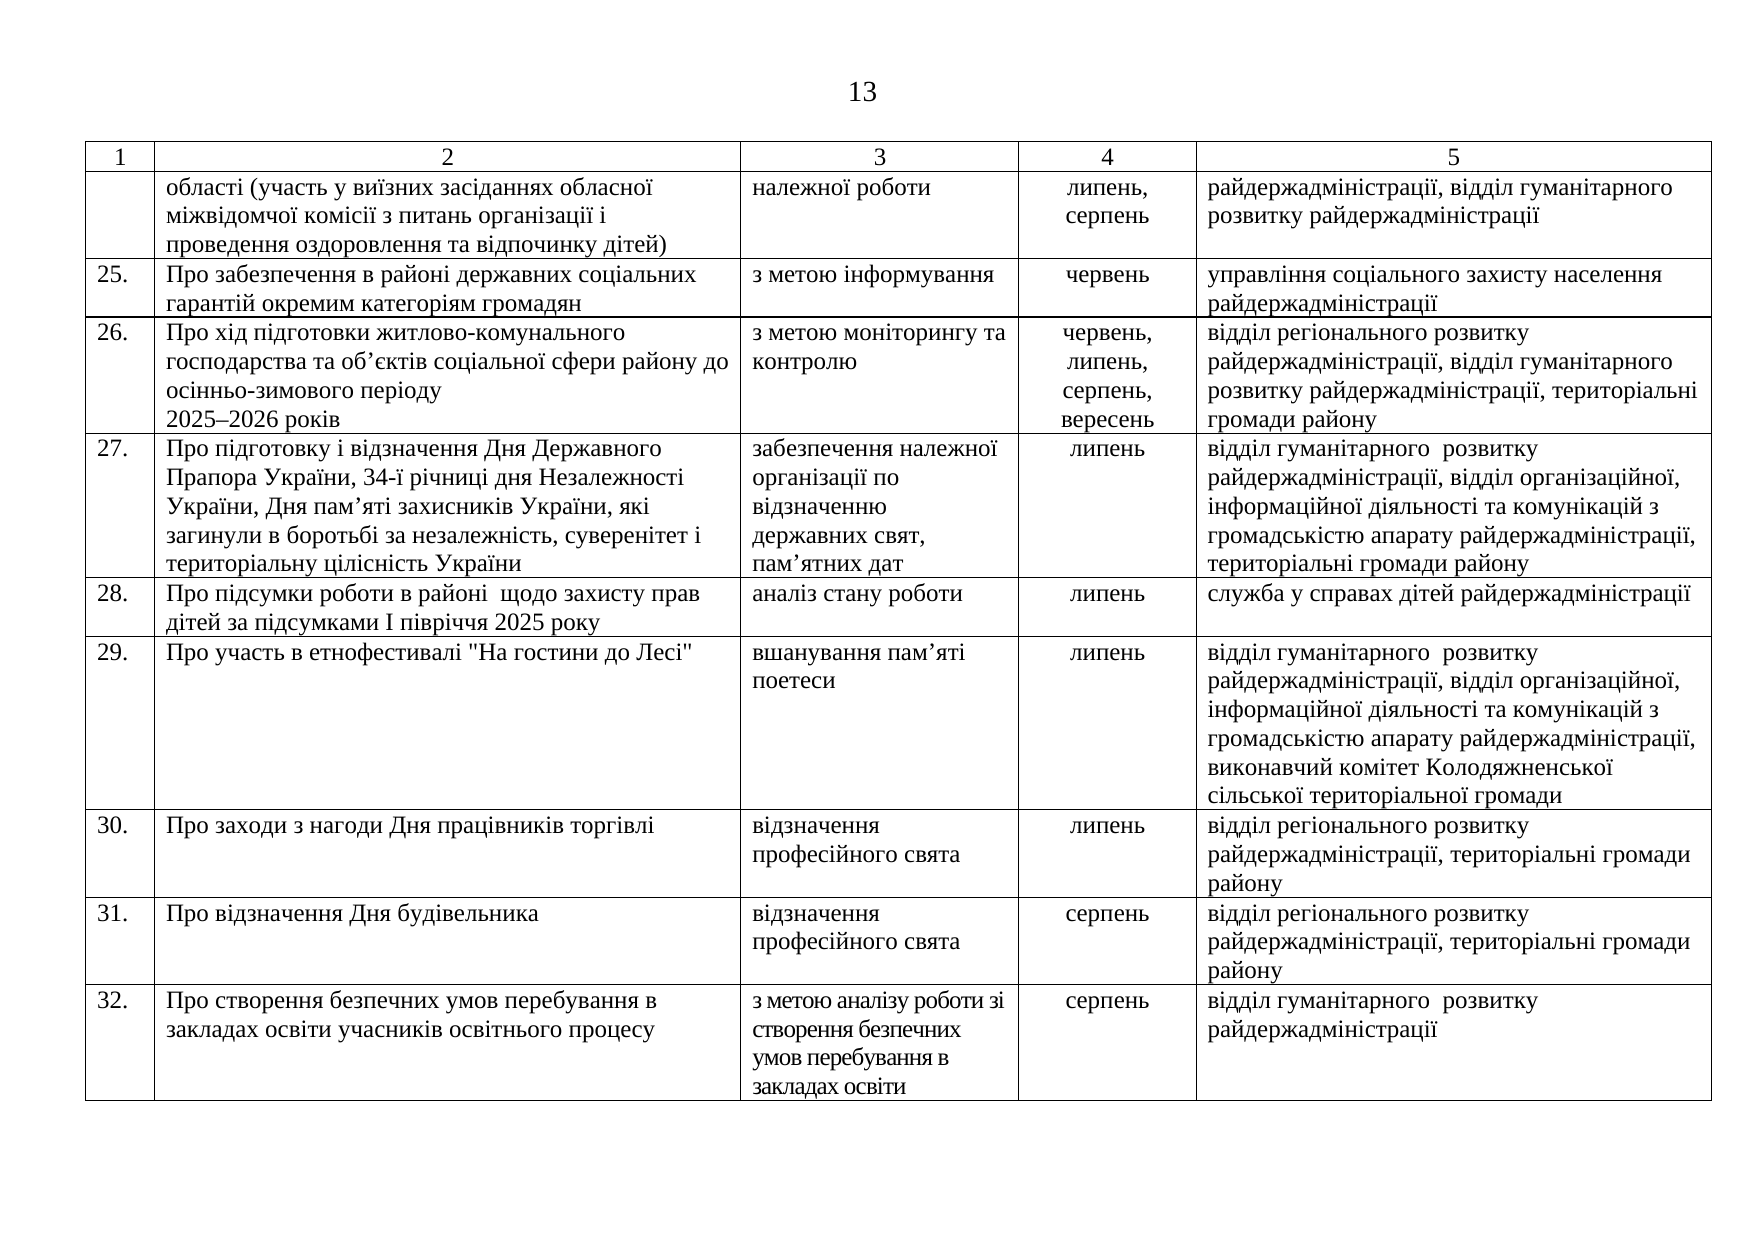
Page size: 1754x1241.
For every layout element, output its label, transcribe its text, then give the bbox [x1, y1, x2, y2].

table_cell відзначення професійного свята [741, 810, 1018, 897]
table_cell [86, 578, 154, 636]
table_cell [1197, 172, 1711, 258]
table_cell аналіз стану роботи [741, 578, 1018, 636]
table_cell [86, 172, 154, 258]
table_header 5 [1197, 142, 1711, 171]
table_cell липень [1019, 810, 1196, 897]
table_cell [155, 172, 740, 258]
table_cell [86, 810, 154, 897]
table_cell Про заходи з нагоди Дня працівників торгівлі [155, 810, 740, 897]
table_cell з метою організації належної роботи [741, 172, 1018, 258]
table_cell [86, 637, 154, 809]
table_cell [86, 434, 154, 577]
table_cell Про забезпечення в районі державних соціальних гарантій окремим категоріям громадян [155, 259, 740, 316]
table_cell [741, 985, 1018, 1100]
table_cell серпень [1019, 985, 1196, 1100]
table_cell липень [1019, 434, 1196, 577]
table_cell вшанування пам’яті поетеси [741, 637, 1018, 809]
table_header 2 [155, 142, 740, 171]
table_cell відділ гуманітарного розвитку райдержадміністрації, відділ організаційної, інформаційної діяльності та комунікацій з громадськістю апарату райдержадміністрації, виконавчий комітет Колодяжненської сільської територіальної громади [1197, 637, 1711, 809]
table_cell [86, 318, 154, 432]
table_cell червень [1019, 259, 1196, 316]
table_cell Про відзначення Дня будівельника [155, 898, 740, 984]
table_cell з метою моніторингу та контролю [741, 318, 1018, 432]
table_header 3 [741, 142, 1018, 171]
table_cell червень, липень, серпень [1019, 172, 1196, 258]
table_cell відділ регіонального розвитку райдержадміністрації, територіальні громади району [1197, 810, 1711, 897]
table_cell Про участь в етнофестивалі "На гостини до Лесі" [155, 637, 740, 809]
table_cell серпень [1019, 898, 1196, 984]
table_cell Про хід підготовки житлово-комунального господарства та об’єктів соціальної сфери району до осінньо-зимового періоду 2025–2026 років [155, 318, 740, 432]
table_cell [86, 985, 154, 1100]
table_cell Про підсумки роботи в районі щодо захисту прав дітей за підсумками І півріччя 2025 року [155, 578, 740, 636]
table_cell відділ регіонального розвитку райдержадміністрації, територіальні громади району [1197, 898, 1711, 984]
table_cell відзначення професійного свята [741, 898, 1018, 984]
table_cell Про підготовку і відзначення Дня Державного Прапора України, 34-ї річниці дня Незалежності України, Дня пам’яті захисників України, які загинули в боротьбі за незалежність, суверенітет і територіальну цілісність України [155, 434, 740, 577]
table_header 1 [86, 142, 154, 171]
table_cell забезпечення належної організації по відзначенню державних свят, пам’ятних дат [741, 434, 1018, 577]
table_cell червень, липень, серпень, вересень [1019, 318, 1196, 432]
table_cell служба у справах дітей райдержадміністрації [1197, 578, 1711, 636]
table_cell [86, 898, 154, 984]
table_cell з метою інформування [741, 259, 1018, 316]
table_cell [86, 259, 154, 316]
table_cell липень [1019, 578, 1196, 636]
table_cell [155, 985, 740, 1100]
table_cell відділ гуманітарного розвитку райдержадміністрації, відділ організаційної, інформаційної діяльності та комунікацій з громадськістю апарату райдержадміністрації, територіальні громади району [1197, 434, 1711, 577]
table_cell управління соціального захисту населення райдержадміністрації [1197, 259, 1711, 316]
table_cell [1197, 985, 1711, 1100]
table_cell липень [1019, 637, 1196, 809]
table_cell відділ регіонального розвитку райдержадміністрації, відділ гуманітарного розвитку райдержадміністрації, територіальні громади району [1197, 318, 1711, 432]
table_header 4 [1019, 142, 1196, 171]
